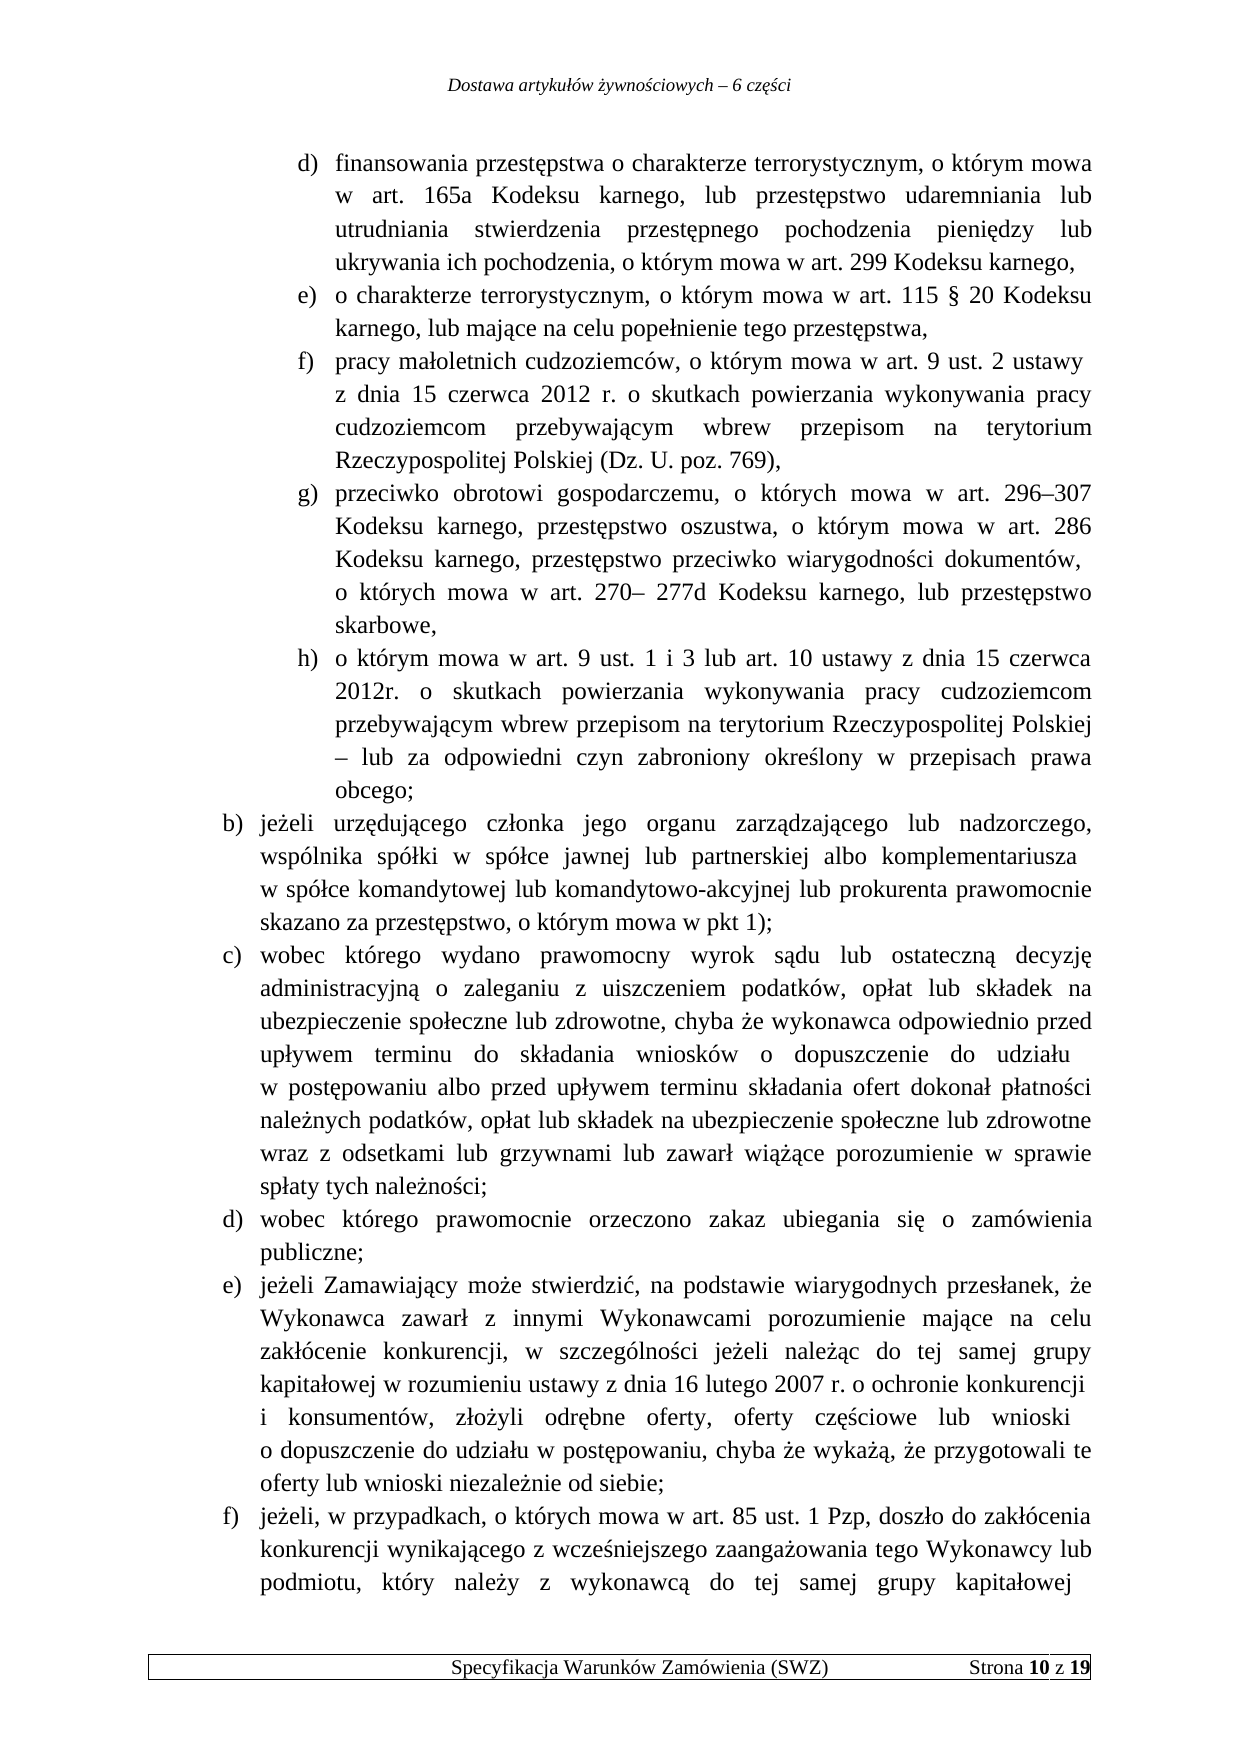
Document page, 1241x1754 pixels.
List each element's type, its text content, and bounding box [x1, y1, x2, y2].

list pracy małoletnich cudzoziemców, o którym mowa w art. 9 ust. 2 ustawy z dnia 15 czerwca 2012 r. o skutkach powierzania wykonywania pracy cudzoziemcom przebywającym wbrew przepisom na terytorium Rzeczypospolitej Polskiej (Dz. U. poz. 769), [297, 346, 1093, 473]
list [222, 1501, 1093, 1596]
list jeżeli Zamawiający może stwierdzić, na podstawie wiarygodnych przesłanek, że Wykonawca zawarł z innymi Wykonawcami porozumienie mające na celu zakłócenie konkurencji, w szczególności jeżeli należąc do tej samej grupy kapitałowej w rozumieniu ustawy z dnia 16 lutego 2007 r. o ochronie konkurencji i konsumentów, złożyli odrębne oferty, oferty częściowe lub wnioski o dopuszczenie do udziału w postępowaniu, chyba że wykażą, że przygotowali te oferty lub wnioski niezależnie od siebie; [222, 1270, 1093, 1497]
list wobec którego wydano prawomocny wyrok sądu lub ostateczną decyzję administracyjną o zaleganiu z uiszczeniem podatków, opłat lub składek na ubezpieczenie społeczne lub zdrowotne, chyba że wykonawca odpowiednio przed upływem terminu do składania wniosków o dopuszczenie do udziału w postępowaniu albo przed upływem terminu składania ofert dokonał płatności należnych podatków, opłat lub składek na ubezpieczenie społeczne lub zdrowotne wraz z odsetkami lub grzywnami lub zawarł wiążące porozumienie w sprawie spłaty tych należności; [222, 940, 1093, 1200]
list o charakterze terrorystycznym, o którym mowa w art. 115 § 20 Kodeksu karnego, lub mające na celu popełnienie tego przestępstwa, [297, 280, 1093, 341]
list wobec którego prawomocnie orzeczono zakaz ubiegania się o zamówienia publiczne; [222, 1204, 1093, 1266]
list finansowania przestępstwa o charakterze terrorystycznym, o którym mowa w art. 165a Kodeksu karnego, lub przestępstwo udaremniania lub utrudniania stwierdzenia przestępnego pochodzenia pieniędzy lub ukrywania ich pochodzenia, o którym mowa w art. 299 Kodeksu karnego, [297, 148, 1093, 275]
list o którym mowa w art. 9 ust. 1 i 3 lub art. 10 ustawy z dnia 15 czerwca 2012r. o skutkach powierzania wykonywania pracy cudzoziemcom przebywającym wbrew przepisom na terytorium Rzeczypospolitej Polskiej – lub za odpowiedni czyn zabroniony określony w przepisach prawa obcego; [297, 643, 1093, 804]
list przeciwko obrotowi gospodarczemu, o których mowa w art. 296–307 Kodeksu karnego, przestępstwo oszustwa, o którym mowa w art. 286 Kodeksu karnego, przestępstwo przeciwko wiarygodności dokumentów, o których mowa w art. 270– 277d Kodeksu karnego, lub przestępstwo skarbowe, [297, 478, 1093, 639]
list jeżeli urzędującego członka jego organu zarządzającego lub nadzorczego, wspólnika spółki w spółce jawnej lub partnerskiej albo komplementariusza w spółce komandytowej lub komandytowo-akcyjnej lub prokurenta prawomocnie skazano za przestępstwo, o którym mowa w pkt 1); [222, 808, 1093, 936]
